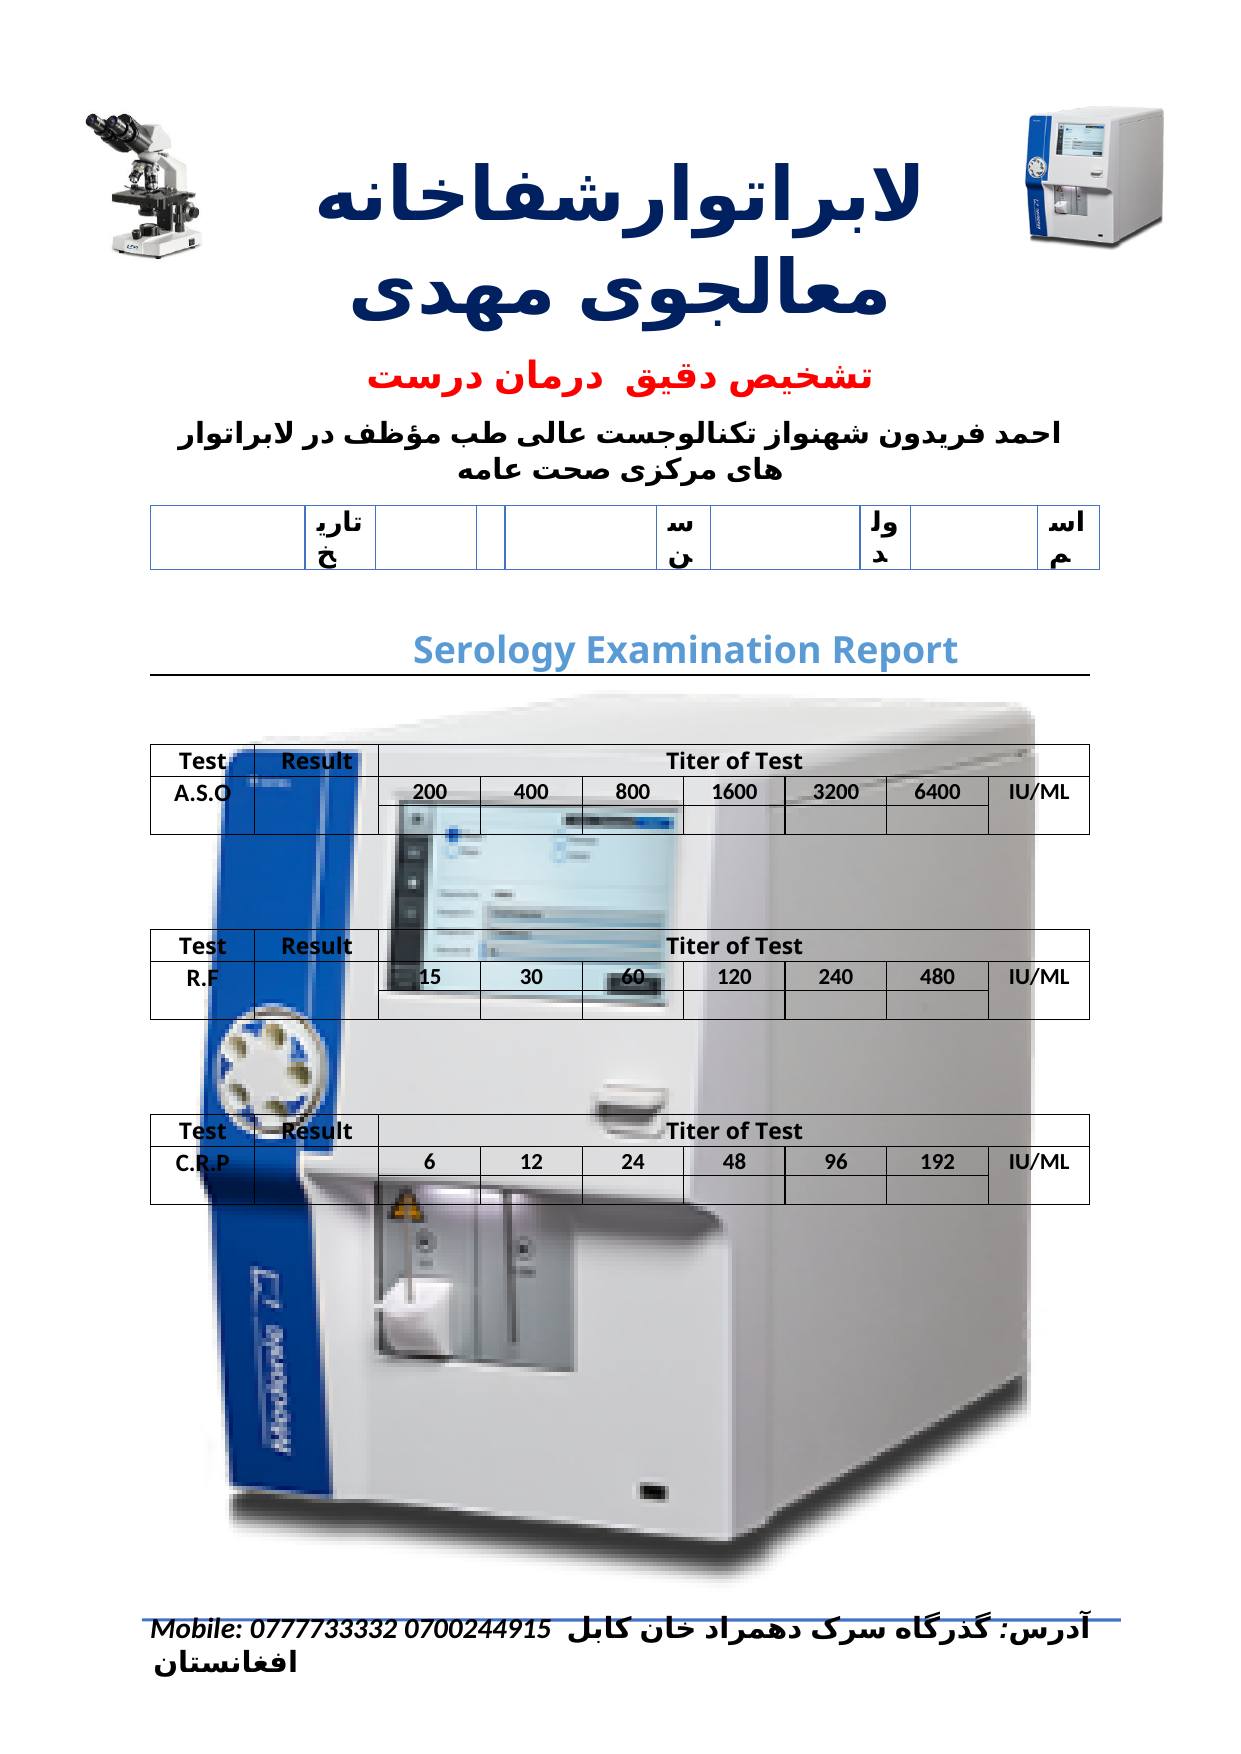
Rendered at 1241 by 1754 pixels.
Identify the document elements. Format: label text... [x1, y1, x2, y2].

table_cell 24 [583, 1147, 683, 1175]
picture [188, 1205, 1052, 1622]
table_header Test [151, 745, 254, 776]
table_header تاریخ [306, 506, 375, 568]
table_cell [481, 806, 582, 834]
table_header Result [255, 930, 378, 961]
table_cell A.S.O [151, 777, 254, 834]
table_header [151, 506, 304, 568]
table_cell [255, 962, 378, 1019]
table_cell 240 [786, 962, 886, 990]
table_cell 120 [684, 962, 784, 990]
table_header [506, 506, 656, 568]
table_cell 480 [887, 962, 988, 990]
table_cell 192 [887, 1147, 988, 1175]
picture [188, 1020, 1052, 1114]
table_cell 60 [583, 962, 683, 990]
table_cell 6400 [887, 777, 988, 805]
picture [76, 109, 217, 264]
table_header سن [657, 506, 710, 568]
table_cell [583, 1176, 683, 1204]
table_header اسم [1038, 506, 1099, 568]
table_header Test [151, 1115, 254, 1146]
table_cell [255, 777, 378, 834]
table_cell C.R.P [151, 1147, 254, 1204]
table_header Titer of Test [379, 930, 1089, 961]
table_cell [786, 1176, 886, 1204]
table_cell 800 [583, 777, 683, 805]
table_cell [684, 1176, 784, 1204]
table_cell R.F [151, 962, 254, 1019]
table_cell [379, 1176, 480, 1204]
table_cell [684, 806, 784, 834]
table_cell IU/ML [989, 777, 1089, 834]
table_cell 200 [379, 777, 480, 805]
table_header Titer of Test [379, 745, 1089, 776]
table_cell [379, 991, 480, 1019]
table_cell 48 [684, 1147, 784, 1175]
table_cell 30 [481, 962, 582, 990]
table_cell 1600 [684, 777, 784, 805]
table_header [711, 506, 859, 568]
table_cell 3200 [786, 777, 886, 805]
table_cell [887, 991, 988, 1019]
table_header [376, 506, 476, 568]
table_cell [887, 1176, 988, 1204]
table_cell IU/ML [989, 1147, 1089, 1204]
table_cell [583, 806, 683, 834]
text لابراتوارشفاخانه معالجوی مهدی [150, 150, 1090, 329]
table_cell [481, 1176, 582, 1204]
text تشخیص دقیق درمان درست [150, 353, 1090, 396]
table_cell IU/ML [989, 962, 1089, 1019]
table_cell 15 [379, 962, 480, 990]
table_cell [481, 991, 582, 1019]
table_header Result [255, 1115, 378, 1146]
text احمد فریدون شهنواز تکنالوجست عالی طب مؤظف در لابراتوار های مرکزی صحت عامه [150, 416, 1090, 486]
text Serology Examination Report [150, 623, 1090, 674]
table_cell 6 [379, 1147, 480, 1175]
table_cell [786, 991, 886, 1019]
table_header [911, 506, 1037, 568]
table_header Result [255, 745, 378, 776]
table_cell 400 [481, 777, 582, 805]
table_cell [786, 806, 886, 834]
picture [188, 676, 1052, 744]
table_cell [583, 991, 683, 1019]
picture [188, 835, 1052, 929]
table_header ولد [861, 506, 910, 568]
table_cell [255, 1147, 378, 1204]
table_cell [379, 806, 480, 834]
table_header Test [151, 930, 254, 961]
table_cell [887, 806, 988, 834]
table_cell [684, 991, 784, 1019]
picture [1023, 102, 1166, 256]
table_cell 96 [786, 1147, 886, 1175]
table_cell 12 [481, 1147, 582, 1175]
table_header [477, 506, 504, 568]
table_header Titer of Test [379, 1115, 1089, 1146]
